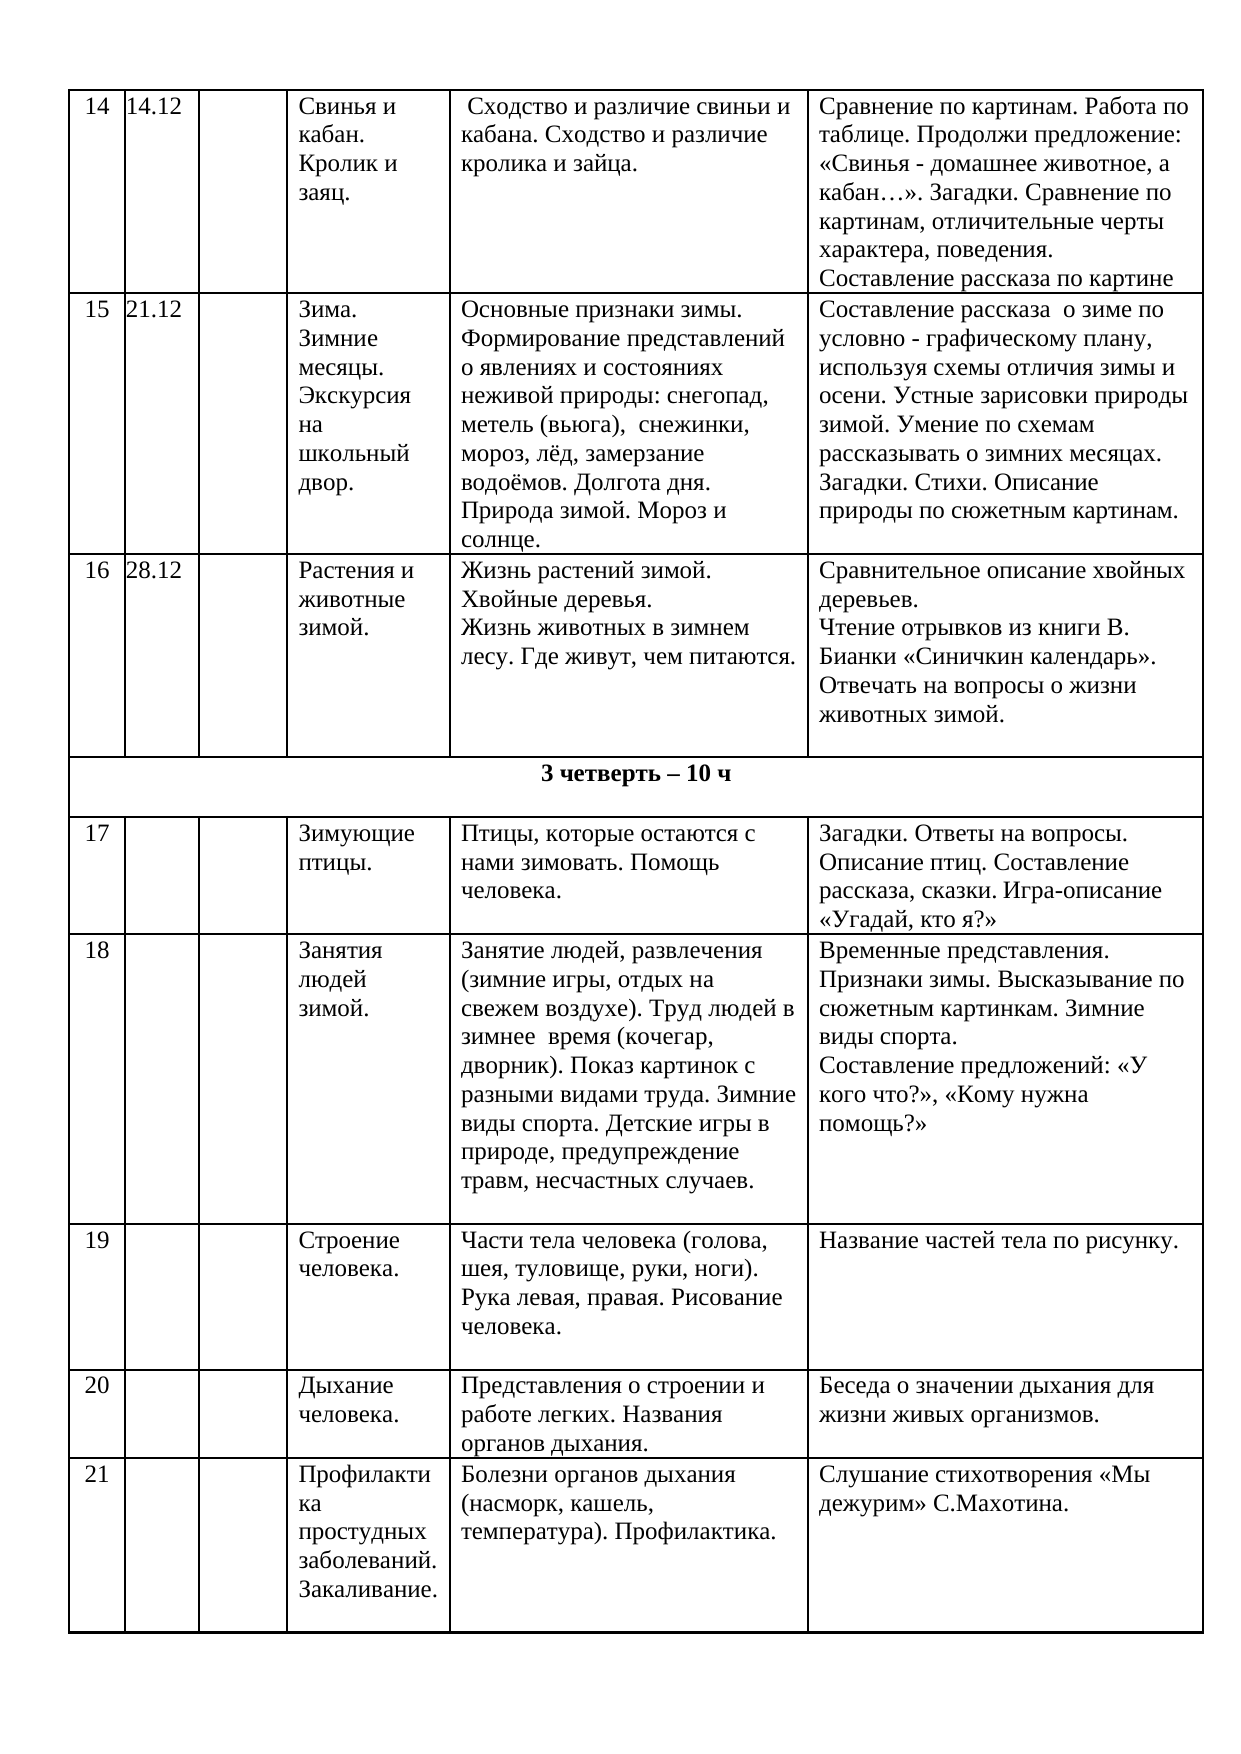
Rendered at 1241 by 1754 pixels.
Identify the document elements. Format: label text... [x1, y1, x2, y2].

table_cell 21.12 [126, 294, 198, 553]
table_cell Занятия людей зимой. [288, 935, 449, 1223]
table_cell [200, 1459, 286, 1631]
table_cell Сравнительное описание хвойных деревьев. Чтение отрывков из книги В. Бианки «Синичкин календарь». Отвечать на вопросы о жизни животных зимой. [809, 555, 1202, 756]
table_cell [126, 1371, 198, 1457]
table_cell 28.12 [126, 555, 198, 756]
table_cell [200, 1225, 286, 1368]
table_cell [200, 555, 286, 756]
table_cell 18 [70, 935, 124, 1223]
table_cell [200, 294, 286, 553]
table_cell 14 [70, 91, 124, 292]
table_cell [200, 818, 286, 933]
table_cell Основные признаки зимы. Формирование представлений о явлениях и состояниях неживой природы: снегопад, метель (вьюга), снежинки, мороз, лёд, замерзание водоёмов. Долгота дня. Природа зимой. Мороз и солнце. [451, 294, 807, 553]
table_cell Свинья и кабан. Кролик и заяц. [288, 91, 449, 292]
table_cell Сравнение по картинам. Работа по таблице. Продолжи предложение: «Свинья - домашнее животное, а кабан…». Загадки. Сравнение по картинам, отличительные черты характера, поведения. Составление рассказа по картине [809, 91, 1202, 292]
table_cell Представления о строении и работе легких. Названия органов дыхания. [451, 1371, 807, 1457]
table_cell Зимующие птицы. [288, 818, 449, 933]
table_cell Дыхание человека. [288, 1371, 449, 1457]
table_cell Строение человека. [288, 1225, 449, 1368]
table_cell Болезни органов дыхания (насморк, кашель, температура). Профилактика. [451, 1459, 807, 1631]
table_cell [200, 935, 286, 1223]
table_cell Беседа о значении дыхания для жизни живых организмов. [809, 1371, 1202, 1457]
table_cell 20 [70, 1371, 124, 1457]
table_cell 15 [70, 294, 124, 553]
table_cell 19 [70, 1225, 124, 1368]
table_cell 3 четверть – 10 ч [70, 758, 1202, 816]
table_cell 14.12 [126, 91, 198, 292]
table_cell [126, 1459, 198, 1631]
table_cell 17 [70, 818, 124, 933]
table_cell Зима. Зимние месяцы. Экскурсия на школьный двор. [288, 294, 449, 553]
table_cell Загадки. Ответы на вопросы. Описание птиц. Составление рассказа, сказки. Игра-описание «Угадай, кто я?» [809, 818, 1202, 933]
table_cell Название частей тела по рисунку. [809, 1225, 1202, 1368]
table_cell [126, 1225, 198, 1368]
table_cell Временные представления. Признаки зимы. Высказывание по сюжетным картинкам. Зимние виды спорта. Составление предложений: «У кого что?», «Кому нужна помощь?» [809, 935, 1202, 1223]
table_cell Жизнь растений зимой. Хвойные деревья. Жизнь животных в зимнем лесу. Где живут, чем питаются. [451, 555, 807, 756]
table_cell Части тела человека (голова, шея, туловище, руки, ноги). Рука левая, правая. Рисование человека. [451, 1225, 807, 1368]
table_cell Птицы, которые остаются с нами зимовать. Помощь человека. [451, 818, 807, 933]
table_cell [126, 935, 198, 1223]
table_cell Составление рассказа о зиме по условно - графическому плану, используя схемы отличия зимы и осени. Устные зарисовки природы зимой. Умение по схемам рассказывать о зимних месяцах. Загадки. Стихи. Описание природы по сюжетным картинам. [809, 294, 1202, 553]
table_cell Сходство и различие свиньи и кабана. Сходство и различие кролика и зайца. [451, 91, 807, 292]
table_cell Занятие людей, развлечения (зимние игры, отдых на свежем воздухе). Труд людей в зимнее время (кочегар, дворник). Показ картинок с разными видами труда. Зимние виды спорта. Детские игры в природе, предупреждение травм, несчастных случаев. [451, 935, 807, 1223]
table_cell Слушание стихотворения «Мы дежурим» С.Махотина. [809, 1459, 1202, 1631]
table_cell Профилактика простудных заболеваний. Закаливание. [288, 1459, 449, 1631]
table_cell [126, 818, 198, 933]
table_cell 21 [70, 1459, 124, 1631]
table_cell 16 [70, 555, 124, 756]
table_cell Растения и животные зимой. [288, 555, 449, 756]
table_cell [200, 91, 286, 292]
table_cell [200, 1371, 286, 1457]
